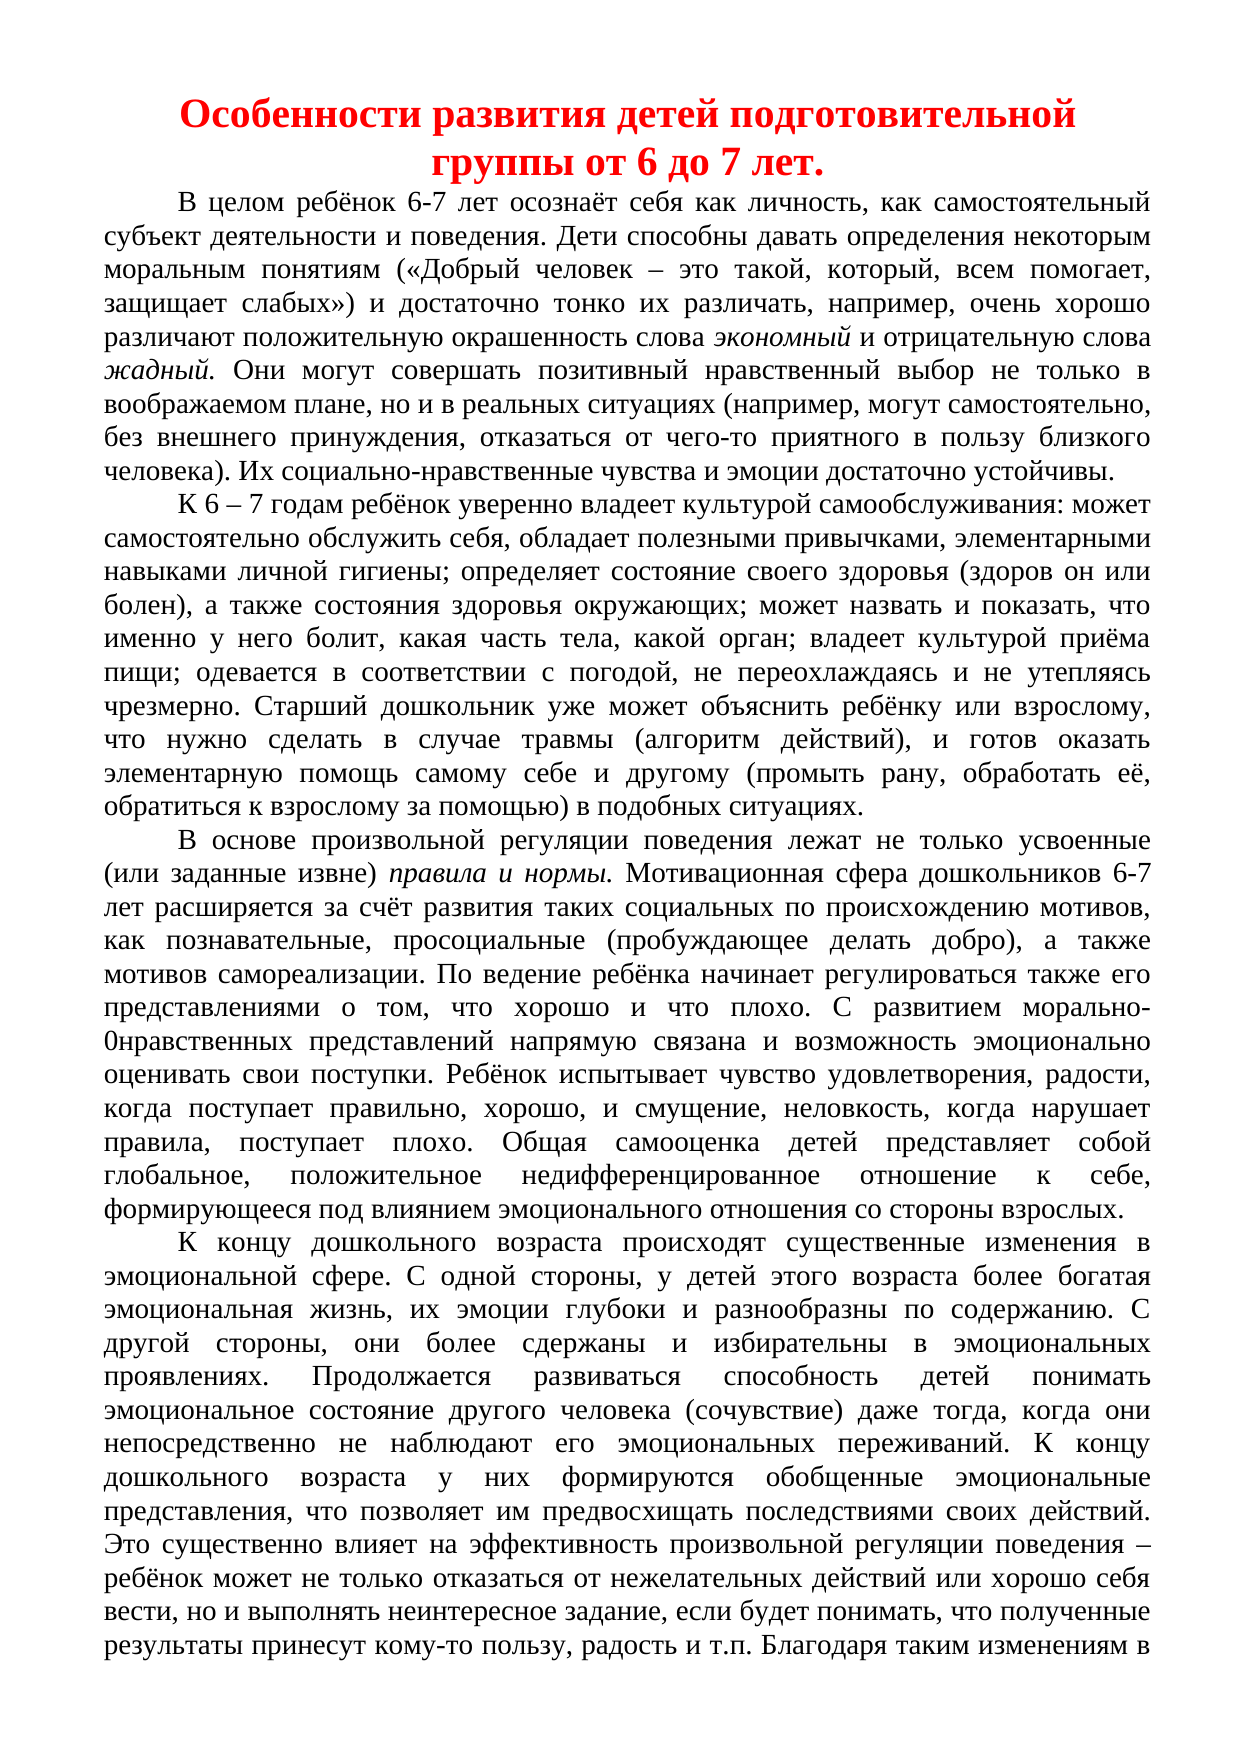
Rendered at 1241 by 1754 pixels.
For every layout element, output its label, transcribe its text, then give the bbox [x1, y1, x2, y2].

text К 6 – 7 годам ребёнок уверенно владеет культурой самообслуживания: может самостоятельно обслужить себя, обладает полезными привычками, элементарными навыками личной гигиены; определяет состояние своего здоровья (здоров он или болен), а также состояния здоровья окружающих; может назвать и показать, что именно у него болит, какая часть тела, какой орган; владеет культурой приёма пищи; одевается в соответствии с погодой, не переохлаждаясь и не утепляясь чрезмерно. Старший дошкольник уже может объяснить ребёнку или взрослому, что нужно сделать в случае травмы (алгоритм действий), и готов оказать элементарную помощь самому себе и другому (промыть рану, обработать её, обратиться к взрослому за помощью) в подобных ситуациях. [103, 486, 1152, 822]
text Особенности развития детей подготовительной группы от 6 до 7 лет. [103, 89, 1152, 184]
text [103, 1224, 1152, 1660]
text В основе произвольной регуляции поведения лежат не только усвоенные (или заданные извне) правила и нормы. Мотивационная сфера дошкольников 6-7 лет расширяется за счёт развития таких социальных по происхождению мотивов, как познавательные, просоциальные (пробуждающее делать добро), а также мотивов самореализации. По ведение ребёнка начинает регулироваться также его представлениями о том, что хорошо и что плохо. С развитием морально-0нравственных представлений напрямую связана и возможность эмоционально оценивать свои поступки. Ребёнок испытывает чувство удовлетворения, радости, когда поступает правильно, хорошо, и смущение, неловкость, когда нарушает правила, поступает плохо. Общая самооценка детей представляет собой глобальное, положительное недифференцированное отношение к себе, формирующееся под влиянием эмоционального отношения со стороны взрослых. [103, 822, 1152, 1224]
text В целом ребёнок 6-7 лет осознаёт себя как личность, как самостоятельный субъект деятельности и поведения. Дети способны давать определения некоторым моральным понятиям («Добрый человек – это такой, который, всем помогает, защищает слабых») и достаточно тонко их различать, например, очень хорошо различают положительную окрашенность слова экономный и отрицательную слова жадный. Они могут совершать позитивный нравственный выбор не только в воображаемом плане, но и в реальных ситуациях (например, могут самостоятельно, без внешнего принуждения, отказаться от чего-то приятного в пользу близкого человека). Их социально-нравственные чувства и эмоции достаточно устойчивы. [103, 184, 1152, 486]
